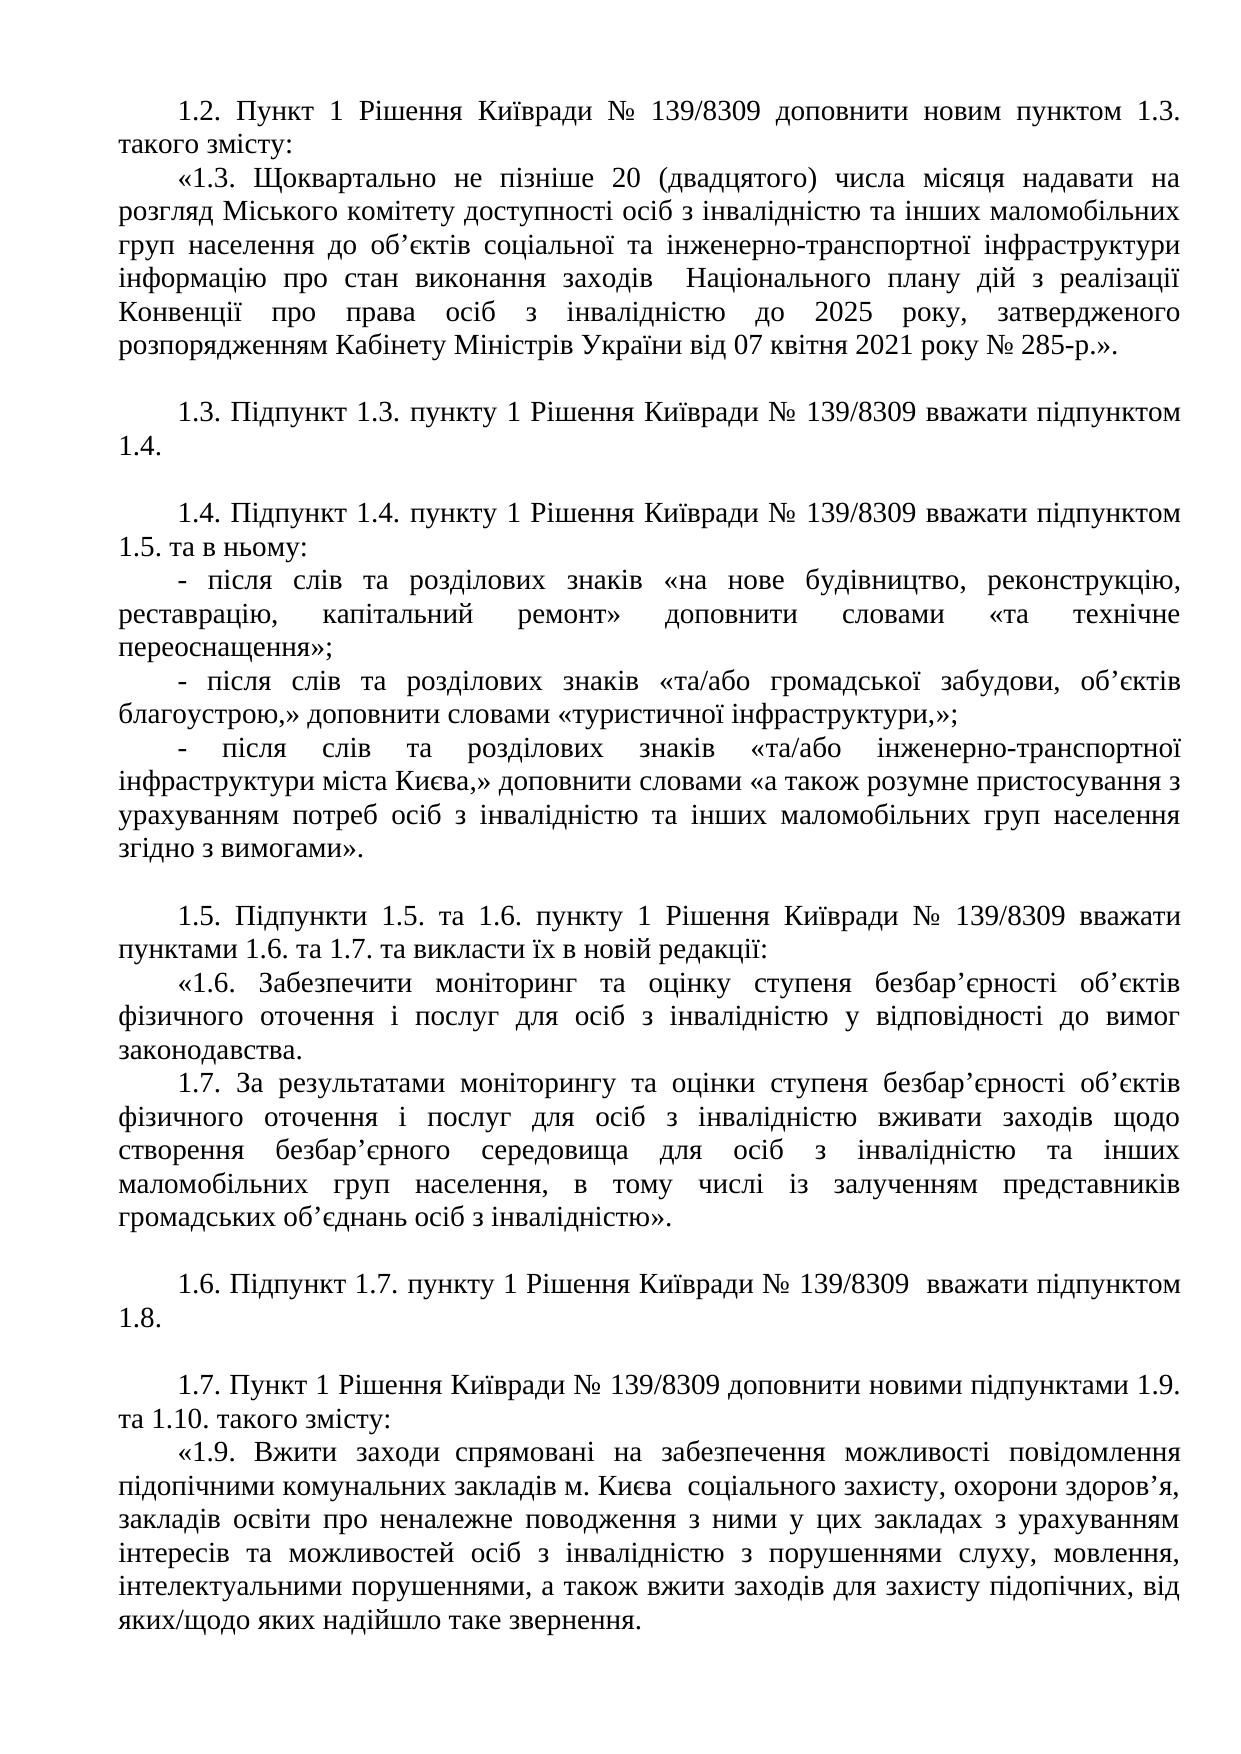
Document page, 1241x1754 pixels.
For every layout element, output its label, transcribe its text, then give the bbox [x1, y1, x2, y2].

text «1.9. Вжити заходи спрямовані на забезпечення можливості повідомлення підопічними комунальних закладів м. Києва соціального захисту, охорони здоров’я, закладів освіти про неналежне поводження з ними у цих закладах з урахуванням інтересів та можливостей осіб з інвалідністю з порушеннями слуху, мовлення, інтелектуальними порушеннями, а також вжити заходів для захисту підопічних, від яких/щодо яких надійшло таке звернення. [118, 1434, 1181, 1636]
text «1.6. Забезпечити моніторинг та оцінку ступеня безбар’єрності об’єктів фізичного оточення і послуг для осіб з інвалідністю у відповідності до вимог законодавства. [118, 965, 1181, 1065]
text - після слів та розділових знаків «та/або інженерно-транспортної інфраструктури міста Києва,» доповнити словами «а також розумне пристосування з урахуванням потреб осіб з інвалідністю та інших маломобільних груп населення згідно з вимогами». [118, 730, 1181, 864]
text - після слів та розділових знаків «та/або громадської забудови, об’єктів благоустрою,» доповнити словами «туристичної інфраструктури,»; [118, 663, 1181, 730]
text 1.6. Підпункт 1.7. пункту 1 Рішення Київради № 139/8309 вважати підпунктом 1.8. [118, 1267, 1181, 1334]
text - після слів та розділових знаків «на нове будівництво, реконструкцію, реставрацію, капітальний ремонт» доповнити словами «та технічне переоснащення»; [118, 562, 1181, 663]
text 1.2. Пункт 1 Рішення Київради № 139/8309 доповнити новим пунктом 1.3. такого змісту: [118, 93, 1181, 160]
text 1.4. Підпункт 1.4. пункту 1 Рішення Київради № 139/8309 вважати підпунктом 1.5. та в ньому: [118, 495, 1181, 562]
text 1.7. Пункт 1 Рішення Київради № 139/8309 доповнити новими підпунктами 1.9. та 1.10. такого змісту: [118, 1367, 1181, 1434]
text 1.7. За результатами моніторингу та оцінки ступеня безбар’єрності об’єктів фізичного оточення і послуг для осіб з інвалідністю вживати заходів щодо створення безбар’єрного середовища для осіб з інвалідністю та інших маломобільних груп населення, в тому числі із залученням представників громадських об’єднань осіб з інвалідністю». [118, 1065, 1181, 1233]
text «1.3. Щоквартально не пізніше 20 (двадцятого) числа місяця надавати на розгляд Міського комітету доступності осіб з інвалідністю та інших маломобільних груп населення до об’єктів соціальної та інженерно-транспортної інфраструктури інформацію про стан виконання заходів Національного плану дій з реалізації Конвенції про права осіб з інвалідністю до 2025 року, затвердженого розпорядженням Кабінету Міністрів України від 07 квітня 2021 року № 285-р.». [118, 160, 1181, 361]
text 1.5. Підпункти 1.5. та 1.6. пункту 1 Рішення Київради № 139/8309 вважати пунктами 1.6. та 1.7. та викласти їх в новій редакції: [118, 898, 1181, 965]
text 1.3. Підпункт 1.3. пункту 1 Рішення Київради № 139/8309 вважати підпунктом 1.4. [118, 394, 1181, 462]
